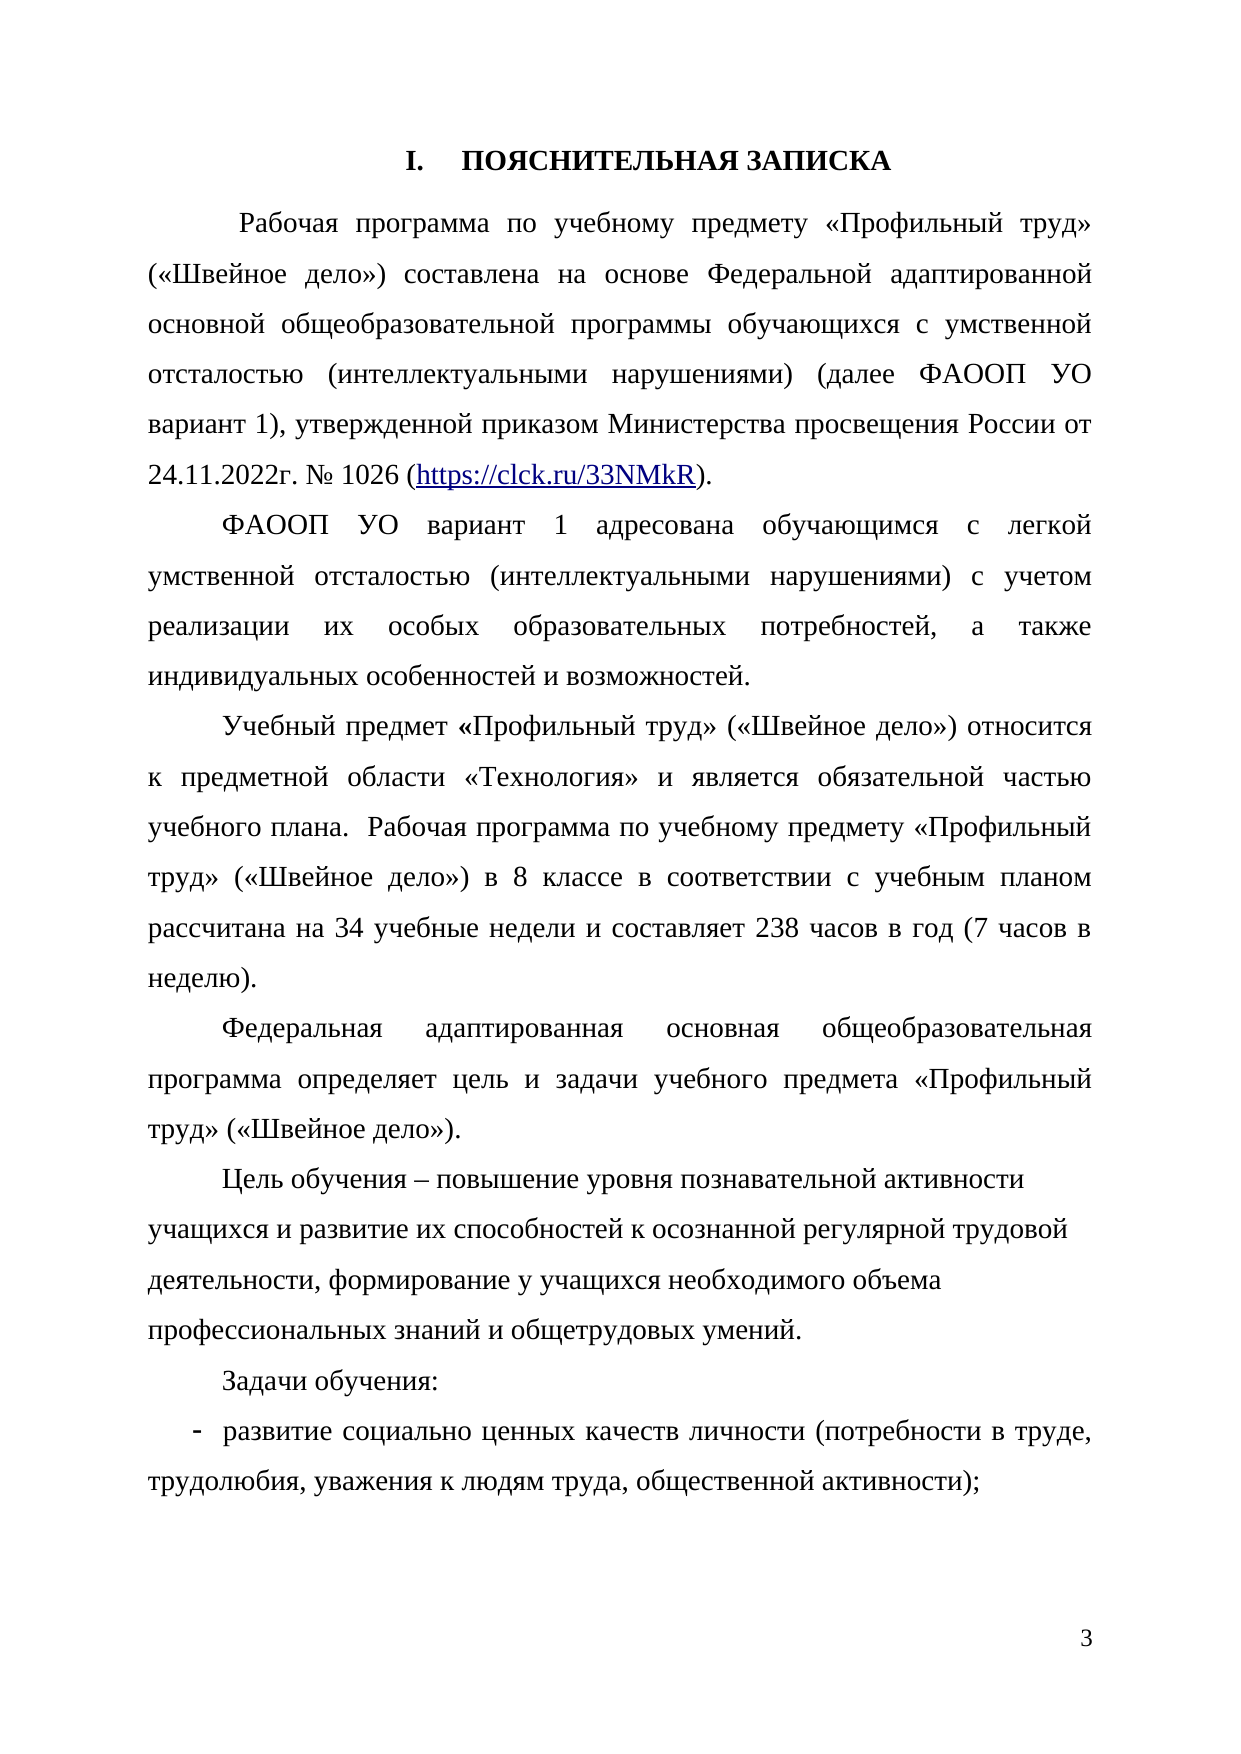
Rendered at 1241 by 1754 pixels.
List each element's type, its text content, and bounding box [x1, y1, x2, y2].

text Федеральная адаптированная основная общеобразовательная программа определяет цель и задачи учебного предмета «Профильный труд» («Швейное дело»). [148, 1010, 1092, 1144]
text ФАООП УО вариант 1 адресована обучающимся с легкой умственной отсталостью (интеллектуальными нарушениями) с учетом реализации их особых образовательных потребностей, а также индивидуальных особенностей и возможностей. [148, 507, 1092, 692]
text Рабочая программа по учебному предмету «Профильный труд» («Швейное дело») составлена на основе Федеральной адаптированной основной общеобразовательной программы обучающихся с умственной отсталостью (интеллектуальными нарушениями) (далее ФАООП УО вариант 1), утвержденной приказом Министерства просвещения России от 24.11.2022г. № 1026 (https://clck.ru/33NMkR). [148, 205, 1092, 491]
text Задачи обучения: [148, 1363, 1092, 1396]
subtitle ПОЯСНИТЕЛЬНАЯ ЗАПИСКА [223, 143, 1092, 177]
text Учебный предмет «Профильный труд» («Швейное дело») относится к предметной области «Технология» и является обязательной частью учебного плана. Рабочая программа по учебному предмету «Профильный труд» («Швейное дело») в 8 классе в соответствии с учебным планом рассчитана на 34 учебные недели и составляет 238 часов в год (7 часов в неделю). [148, 708, 1092, 994]
text Цель обучения – повышение уровня познавательной активности учащихся и развитие их способностей к осознанной регулярной трудовой деятельности, формирование у учащихся необходимого объема профессиональных знаний и общетрудовых умений. [148, 1161, 1092, 1346]
list развитие социально ценных качеств личности (потребности в труде, трудолюбия, уважения к людям труда, общественной активности); [148, 1413, 1092, 1497]
